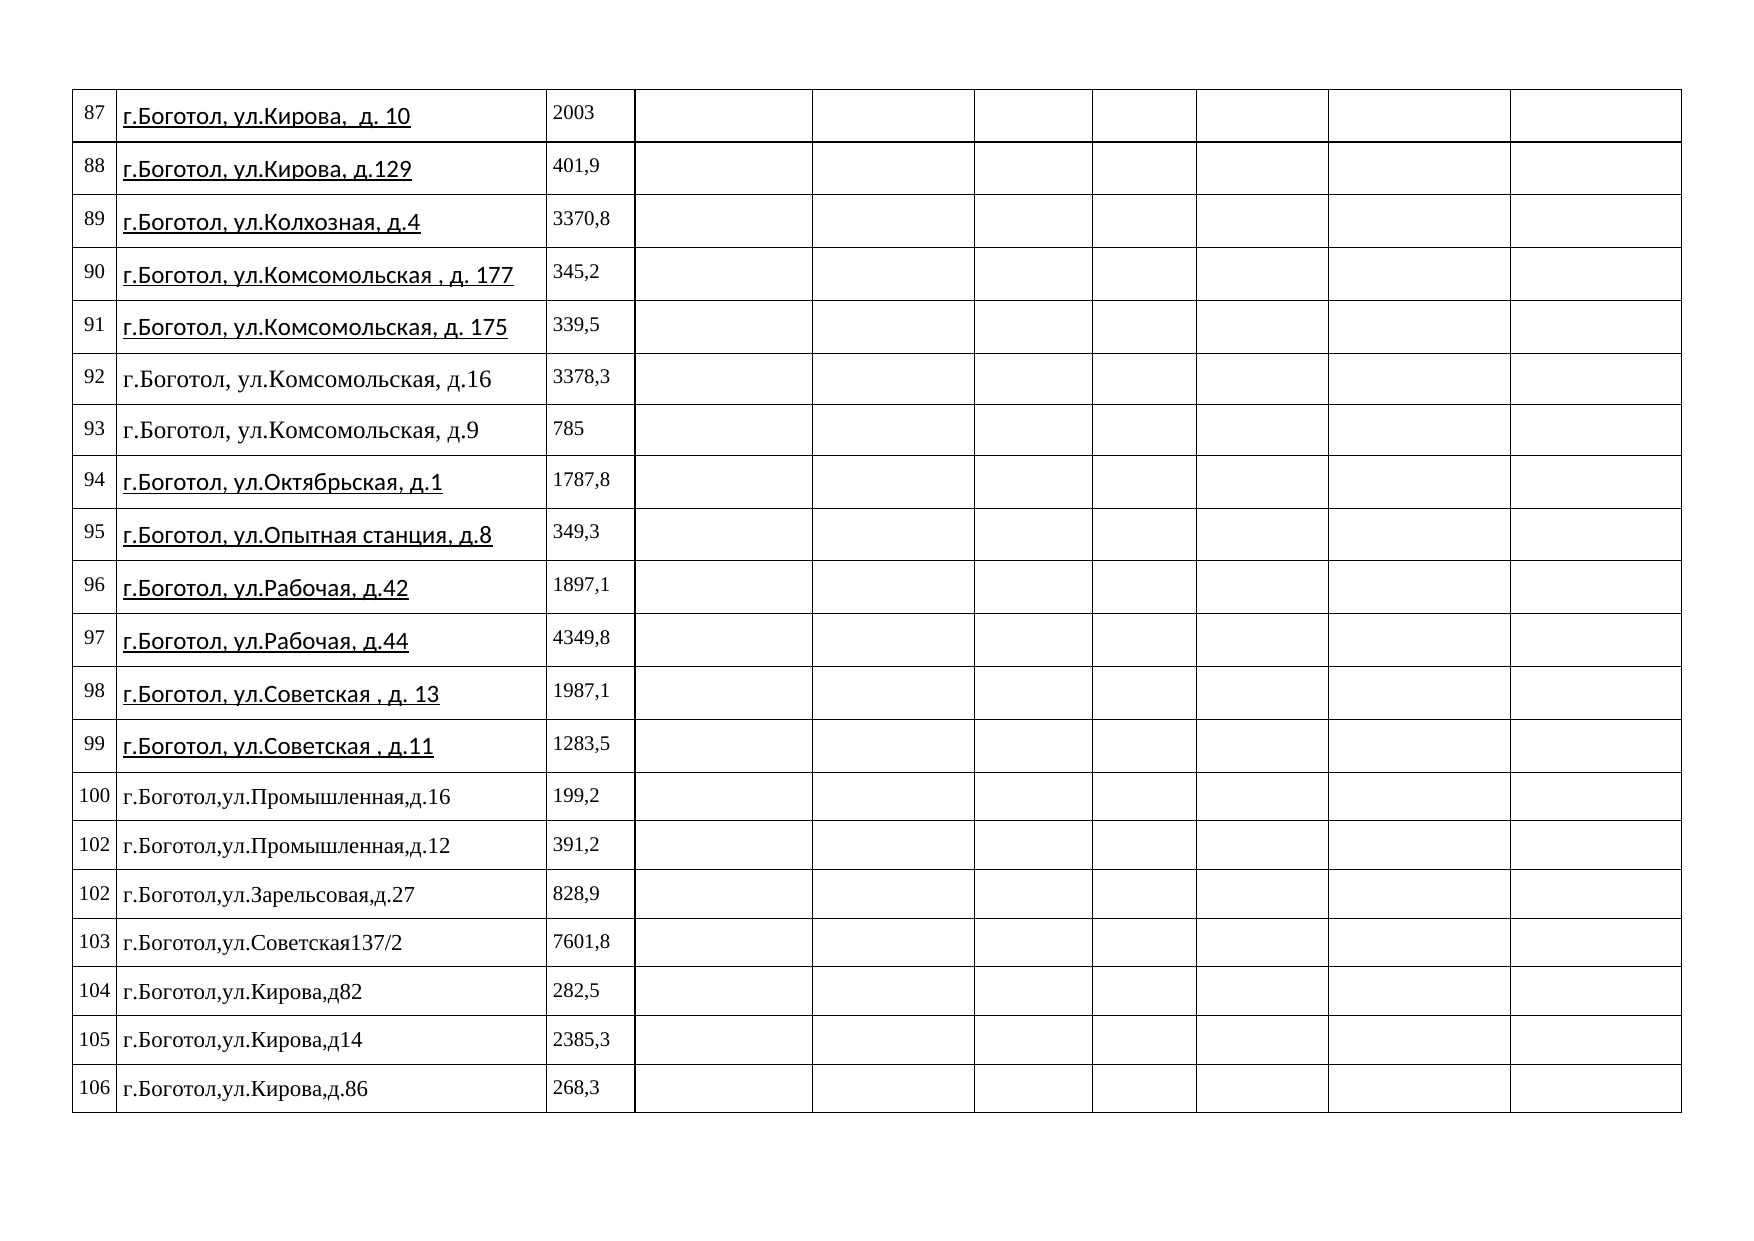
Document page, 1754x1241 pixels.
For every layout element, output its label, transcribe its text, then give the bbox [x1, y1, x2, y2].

table_cell [1093, 248, 1196, 300]
table_cell г.Боготол, ул.Комсомольская, д.9 [117, 405, 546, 455]
table_cell 7601,8 [547, 919, 634, 966]
table_cell г.Боготол,ул.Кирова,д.86 [117, 1065, 546, 1112]
table_cell [1093, 143, 1196, 194]
table_cell [1329, 821, 1510, 869]
table_cell [1197, 354, 1328, 404]
table_cell [813, 1065, 974, 1112]
table_cell 91 [73, 301, 116, 353]
table_cell [975, 667, 1092, 719]
table_cell [1093, 967, 1196, 1015]
table_cell г.Боготол, ул.Колхозная, д.4 [117, 195, 546, 247]
table_cell [1511, 720, 1681, 772]
table_cell [636, 248, 812, 300]
table_cell [1093, 195, 1196, 247]
table_cell [636, 143, 812, 194]
table_cell 785 [547, 405, 634, 455]
table_cell [1329, 667, 1510, 719]
table_cell [1511, 821, 1681, 869]
table_cell 89 [73, 195, 116, 247]
table_cell 4349,8 [547, 614, 634, 666]
table_cell 2385,3 [547, 1016, 634, 1063]
table_cell г.Боготол,ул.Кирова,д82 [117, 967, 546, 1015]
table_cell [1511, 1065, 1681, 1112]
table_cell [975, 919, 1092, 966]
table_cell 90 [73, 248, 116, 300]
table_cell [1329, 1065, 1510, 1112]
table_cell 199,2 [547, 773, 634, 820]
table_cell [1511, 614, 1681, 666]
table_cell [1197, 195, 1328, 247]
table_cell [813, 354, 974, 404]
table_cell [1197, 248, 1328, 300]
table_cell г.Боготол,ул.Кирова,д14 [117, 1016, 546, 1063]
table_cell [1329, 456, 1510, 508]
table_cell [1093, 614, 1196, 666]
table_cell [975, 614, 1092, 666]
table_cell [813, 667, 974, 719]
table_cell [1329, 143, 1510, 194]
table_cell [1093, 301, 1196, 353]
table_cell [813, 143, 974, 194]
table_cell г.Боготол, ул.Рабочая, д.44 [117, 614, 546, 666]
table_cell 345,2 [547, 248, 634, 300]
table_cell [975, 1065, 1092, 1112]
table_cell [1093, 456, 1196, 508]
table_cell 93 [73, 405, 116, 455]
table_cell 100 [73, 773, 116, 820]
table_cell [1511, 773, 1681, 820]
table_cell [1197, 919, 1328, 966]
table_cell [1329, 509, 1510, 560]
table_cell [636, 870, 812, 918]
table_cell г.Боготол,ул.Промышленная,д.12 [117, 821, 546, 869]
table_cell 3378,3 [547, 354, 634, 404]
table_cell 268,3 [547, 1065, 634, 1112]
table_cell [1329, 773, 1510, 820]
table_cell [1197, 301, 1328, 353]
table_cell [1197, 509, 1328, 560]
table_cell [1093, 1065, 1196, 1112]
table_cell г.Боготол, ул.Опытная станция, д.8 [117, 509, 546, 560]
table_cell 96 [73, 561, 116, 613]
table_cell 104 [73, 967, 116, 1015]
table_cell [636, 1065, 812, 1112]
table_cell г.Боготол, ул.Комсомольская , д. 177 [117, 248, 546, 300]
table_cell [813, 405, 974, 455]
table_cell [1197, 1016, 1328, 1063]
table_cell [636, 354, 812, 404]
table_cell 87 [73, 90, 116, 141]
table_cell [813, 967, 974, 1015]
table_cell [636, 919, 812, 966]
table_cell [636, 667, 812, 719]
table_cell [636, 720, 812, 772]
table_cell г.Боготол, ул.Советская , д. 13 [117, 667, 546, 719]
table_cell г.Боготол, ул.Комсомольская, д.16 [117, 354, 546, 404]
table_cell г.Боготол,ул.Зарельсовая,д.27 [117, 870, 546, 918]
table_cell [1093, 919, 1196, 966]
table_cell [1197, 870, 1328, 918]
table_cell [1093, 870, 1196, 918]
table_cell [636, 561, 812, 613]
table_cell [1093, 667, 1196, 719]
table_cell [1329, 967, 1510, 1015]
table_cell [1511, 967, 1681, 1015]
table_cell 103 [73, 919, 116, 966]
table_cell [636, 509, 812, 560]
table_cell [1511, 354, 1681, 404]
table_cell [1511, 456, 1681, 508]
table_cell [1511, 870, 1681, 918]
table_cell 94 [73, 456, 116, 508]
table_cell 2003 [547, 90, 634, 141]
table_cell 99 [73, 720, 116, 772]
table_cell [1511, 90, 1681, 141]
table_cell [975, 301, 1092, 353]
table_cell г.Боготол, ул.Советская , д.11 [117, 720, 546, 772]
table_cell [975, 456, 1092, 508]
table_cell [813, 248, 974, 300]
table_cell [1093, 1016, 1196, 1063]
table_cell [813, 195, 974, 247]
table_cell [1093, 561, 1196, 613]
table_cell [813, 773, 974, 820]
table_cell [813, 301, 974, 353]
table_cell [1329, 614, 1510, 666]
table_cell [1511, 195, 1681, 247]
table_cell [975, 720, 1092, 772]
table_cell [636, 821, 812, 869]
table_cell [636, 967, 812, 1015]
table_cell [1197, 667, 1328, 719]
table_cell [975, 821, 1092, 869]
table_cell г.Боготол,ул.Промышленная,д.16 [117, 773, 546, 820]
table_cell 106 [73, 1065, 116, 1112]
table_cell 92 [73, 354, 116, 404]
table_cell 3370,8 [547, 195, 634, 247]
table_cell [813, 90, 974, 141]
table_cell г.Боготол,ул.Советская137/2 [117, 919, 546, 966]
table_cell 1283,5 [547, 720, 634, 772]
table_cell [1329, 405, 1510, 455]
table_cell [1511, 248, 1681, 300]
table_cell [813, 821, 974, 869]
table_cell 391,2 [547, 821, 634, 869]
table_cell 97 [73, 614, 116, 666]
table_cell [1093, 405, 1196, 455]
table_cell [975, 195, 1092, 247]
table_cell 102 [73, 870, 116, 918]
table_cell [1511, 405, 1681, 455]
table_cell 349,3 [547, 509, 634, 560]
table_cell [636, 1016, 812, 1063]
table_cell [975, 143, 1092, 194]
table_cell [975, 354, 1092, 404]
table_cell [636, 614, 812, 666]
table_cell [1093, 720, 1196, 772]
table_cell г.Боготол, ул.Октябрьская, д.1 [117, 456, 546, 508]
table_cell [1197, 143, 1328, 194]
table_cell [813, 456, 974, 508]
table_cell [1197, 720, 1328, 772]
table_cell [813, 561, 974, 613]
table_cell [813, 509, 974, 560]
table_cell [975, 90, 1092, 141]
table_cell 105 [73, 1016, 116, 1063]
table_cell г.Боготол, ул.Кирова, д.129 [117, 143, 546, 194]
table_cell [975, 773, 1092, 820]
table_cell 102 [73, 821, 116, 869]
table_cell [636, 773, 812, 820]
table_cell [1329, 919, 1510, 966]
table_cell [1329, 561, 1510, 613]
table_cell 339,5 [547, 301, 634, 353]
table_cell [636, 90, 812, 141]
table_cell [975, 561, 1092, 613]
table_cell [975, 870, 1092, 918]
table_cell [975, 248, 1092, 300]
table_cell [1197, 821, 1328, 869]
table_cell 401,9 [547, 143, 634, 194]
table_cell 282,5 [547, 967, 634, 1015]
table_cell 88 [73, 143, 116, 194]
table_cell г.Боготол, ул.Комсомольская, д. 175 [117, 301, 546, 353]
table_cell [1511, 561, 1681, 613]
table_cell [1093, 354, 1196, 404]
table_cell [813, 870, 974, 918]
table_cell [1329, 1016, 1510, 1063]
table_cell [813, 919, 974, 966]
table_cell [813, 614, 974, 666]
table_cell 1987,1 [547, 667, 634, 719]
table_cell [1197, 967, 1328, 1015]
table_cell [636, 301, 812, 353]
table_cell [1197, 405, 1328, 455]
table_cell [1329, 301, 1510, 353]
table_cell [1329, 354, 1510, 404]
table_cell [1093, 509, 1196, 560]
table_cell [636, 456, 812, 508]
table_cell г.Боготол, ул.Кирова, д. 10 [117, 90, 546, 141]
table_cell [975, 1016, 1092, 1063]
table_cell [1197, 561, 1328, 613]
table_cell [1511, 667, 1681, 719]
table_cell [1511, 919, 1681, 966]
table_cell [1197, 90, 1328, 141]
table_cell [975, 509, 1092, 560]
table_cell [1329, 90, 1510, 141]
table_cell [1511, 1016, 1681, 1063]
table_cell 1787,8 [547, 456, 634, 508]
table_cell 95 [73, 509, 116, 560]
table_cell [813, 1016, 974, 1063]
table_cell [1329, 195, 1510, 247]
table_cell г.Боготол, ул.Рабочая, д.42 [117, 561, 546, 613]
table_cell [1197, 614, 1328, 666]
table_cell [636, 195, 812, 247]
table_cell [1329, 870, 1510, 918]
table_cell [1511, 301, 1681, 353]
table_cell [975, 405, 1092, 455]
table_cell [1329, 720, 1510, 772]
table_cell [1197, 773, 1328, 820]
table_cell [1511, 509, 1681, 560]
table_cell [813, 720, 974, 772]
table_cell [1093, 821, 1196, 869]
table_cell [975, 967, 1092, 1015]
table_cell [1197, 456, 1328, 508]
table_cell [1197, 1065, 1328, 1112]
table_cell [1511, 143, 1681, 194]
table_cell [1329, 248, 1510, 300]
table_cell 98 [73, 667, 116, 719]
table_cell 1897,1 [547, 561, 634, 613]
table_cell [1093, 90, 1196, 141]
table_cell 828,9 [547, 870, 634, 918]
table_cell [636, 405, 812, 455]
table_cell [1093, 773, 1196, 820]
